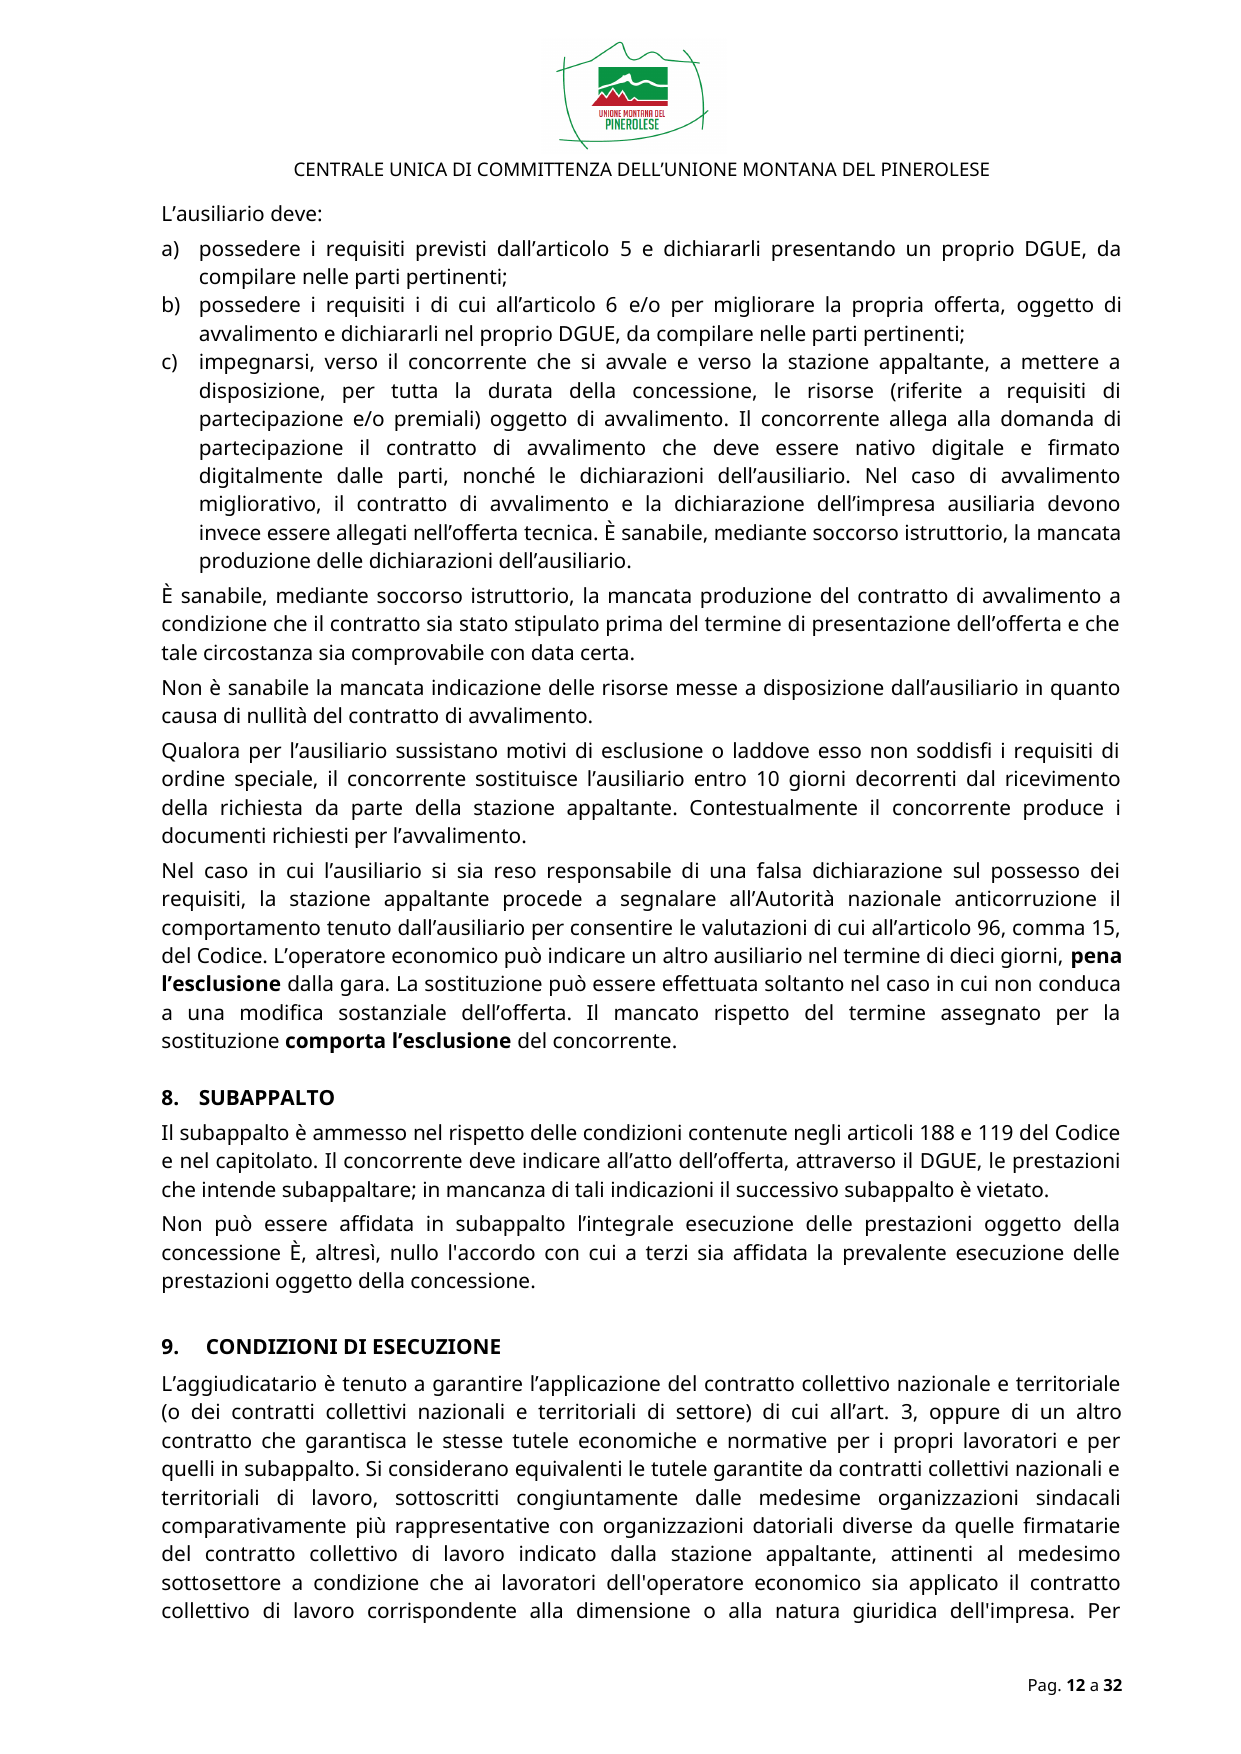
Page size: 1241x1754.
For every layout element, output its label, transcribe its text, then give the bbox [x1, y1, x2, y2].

list impegnarsi, verso il concorrente che si avvale e verso la stazione appaltante, a mettere a disposizione, per tutta la durata della concessione, le risorse (riferite a requisiti di partecipazione e/o premiali) oggetto di avvalimento. Il concorrente allega alla domanda di partecipazione il contratto di avvalimento che deve essere nativo digitale e firmato digitalmente dalle parti, nonché le dichiarazioni dell’ausiliario. Nel caso di avvalimento migliorativo, il contratto di avvalimento e la dichiarazione dell’impresa ausiliaria devono invece essere allegati nell’offerta tecnica. È sanabile, mediante soccorso istruttorio, la mancata produzione delle dichiarazioni dell’ausiliario. [161, 347, 1122, 575]
text È sanabile, mediante soccorso istruttorio, la mancata produzione del contratto di avvalimento a condizione che il contratto sia stato stipulato prima del termine di presentazione dell’offerta e che tale circostanza sia comprovabile con data certa. [161, 581, 1122, 666]
text Non è sanabile la mancata indicazione delle risorse messe a disposizione dall’ausiliario in quanto causa di nullità del contratto di avvalimento. [161, 673, 1122, 729]
text L’ausiliario deve: [161, 199, 1122, 227]
list possedere i requisiti i di cui all’articolo 6 e/o per migliorare la propria offerta, oggetto di avvalimento e dichiararli nel proprio DGUE, da compilare nelle parti pertinenti; [161, 291, 1122, 347]
text Qualora per l’ausiliario sussistano motivi di esclusione o laddove esso non soddisfi i requisiti di ordine speciale, il concorrente sostituisce l’ausiliario entro 10 giorni decorrenti dal ricevimento della richiesta da parte della stazione appaltante. Contestualmente il concorrente produce i documenti richiesti per l’avvalimento. [161, 736, 1122, 849]
subtitle SUBAPPALTO [161, 1083, 1122, 1112]
subtitle CONDIZIONI DI ESECUZIONE [161, 1332, 1122, 1360]
text Nel caso in cui l’ausiliario si sia reso responsabile di una falsa dichiarazione sul possesso dei requisiti, la stazione appaltante procede a segnalare all’Autorità nazionale anticorruzione il comportamento tenuto dall’ausiliario per consentire le valutazioni di cui all’articolo 96, comma 15, del Codice. L’operatore economico può indicare un altro ausiliario nel termine di dieci giorni, pena l’esclusione dalla gara. La sostituzione può essere effettuata soltanto nel caso in cui non conduca a una modifica sostanziale dell’offerta. Il mancato rispetto del termine assegnato per la sostituzione comporta l’esclusione del concorrente. [161, 856, 1122, 1055]
text Il subappalto è ammesso nel rispetto delle condizioni contenute negli articoli 188 e 119 del Codice e nel capitolato. Il concorrente deve indicare all’atto dell’offerta, attraverso il DGUE, le prestazioni che intende subappaltare; in mancanza di tali indicazioni il successivo subappalto è vietato. [161, 1118, 1122, 1203]
list possedere i requisiti previsti dall’articolo 5 e dichiararli presentando un proprio DGUE, da compilare nelle parti pertinenti; [161, 234, 1122, 291]
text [161, 1369, 1122, 1625]
text Non può essere affidata in subappalto l’integrale esecuzione delle prestazioni oggetto della concessione È, altresì, nullo l'accordo con cui a terzi sia affidata la prevalente esecuzione delle prestazioni oggetto della concessione. [161, 1209, 1122, 1295]
